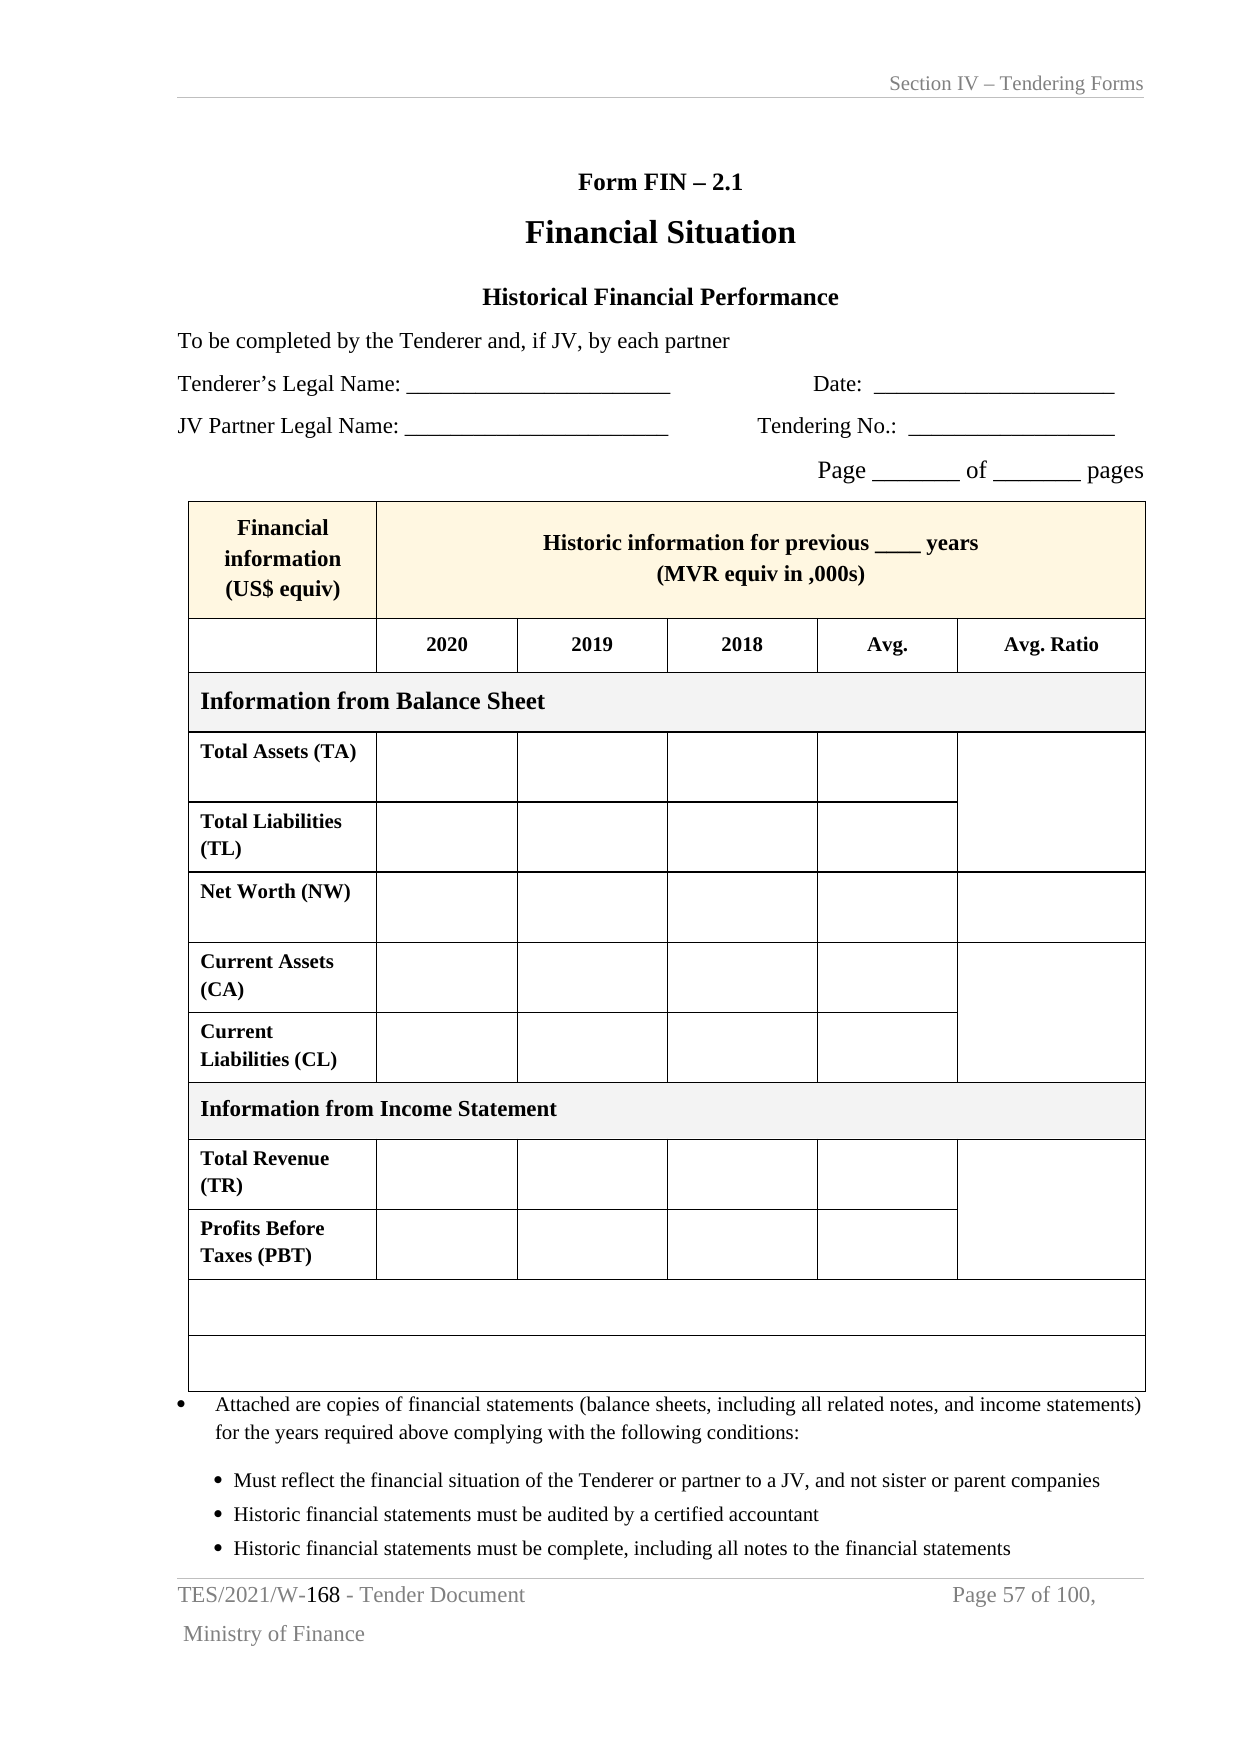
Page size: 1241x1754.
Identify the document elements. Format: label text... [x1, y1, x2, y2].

table_cell [518, 1210, 667, 1278]
table_cell 2018 [668, 619, 817, 672]
table_cell [377, 803, 517, 871]
table_cell [189, 1336, 1145, 1391]
table_cell Avg. Ratio [958, 619, 1145, 672]
table_cell [377, 1210, 517, 1278]
table_cell [189, 1280, 1145, 1335]
table_cell [518, 943, 667, 1012]
table_header Historic information for previous ____ years (MVR equiv in ,000s) [377, 502, 1145, 618]
table_cell [518, 873, 667, 942]
table_cell Current Liabilities (CL) [189, 1013, 376, 1082]
table_cell [958, 733, 1145, 871]
table_cell [818, 943, 957, 1012]
table_cell [958, 1140, 1145, 1278]
table_cell 2019 [518, 619, 667, 672]
table_cell Information from Balance Sheet [189, 673, 1145, 731]
table_cell [668, 1013, 817, 1082]
table_cell [818, 1210, 957, 1278]
list Historic financial statements must be complete, including all notes to the financial statements [214, 1536, 1144, 1560]
table_cell [377, 733, 517, 801]
table_cell [818, 1140, 957, 1208]
table_cell [377, 943, 517, 1012]
table_cell [818, 733, 957, 801]
table_cell [818, 803, 957, 871]
table_cell [518, 1140, 667, 1208]
table_cell Total Revenue (TR) [189, 1140, 376, 1208]
text Attached are copies of financial statements (balance sheets, including all related notes, and income statements) for the years required above complying with the following conditions: [177, 1392, 1144, 1444]
table_cell [377, 873, 517, 942]
table_cell [668, 803, 817, 871]
table_cell Net Worth (NW) [189, 873, 376, 942]
table_cell Current Assets (CA) [189, 943, 376, 1012]
table_cell [958, 873, 1145, 942]
table_cell [668, 943, 817, 1012]
text Page _______ of _______ pages [177, 455, 1144, 484]
text JV Partner Legal Name: _______________________ Tendering No.: __________________ [177, 413, 1144, 439]
table_cell Total Liabilities (TL) [189, 803, 376, 871]
list Must reflect the financial situation of the Tenderer or partner to a JV, and not sister or parent companies [214, 1468, 1144, 1492]
table_cell [377, 1140, 517, 1208]
table_cell 2020 [377, 619, 517, 672]
table_cell [668, 733, 817, 801]
table_cell [518, 1013, 667, 1082]
table_cell Total Assets (TA) [189, 733, 376, 801]
text To be completed by the Tenderer and, if JV, by each partner [177, 327, 1144, 353]
table_cell Avg. [818, 619, 957, 672]
table_cell [377, 1013, 517, 1082]
table_cell Information from Income Statement [189, 1083, 1145, 1138]
table_cell [668, 873, 817, 942]
table_header Financial information (US$ equiv) [189, 502, 376, 618]
table_cell [818, 1013, 957, 1082]
table_cell [668, 1210, 817, 1278]
table_cell [668, 1140, 817, 1208]
text Financial Situation [177, 213, 1144, 251]
table_cell [518, 803, 667, 871]
text Tenderer’s Legal Name: _______________________ Date: _____________________ [177, 370, 1144, 396]
table_cell [518, 733, 667, 801]
table_cell [189, 619, 376, 672]
table_cell [818, 873, 957, 942]
text Historical Financial Performance [177, 282, 1144, 310]
list Historic financial statements must be audited by a certified accountant [214, 1502, 1144, 1526]
table_cell [958, 943, 1145, 1082]
text Form FIN – 2.1 [177, 167, 1144, 196]
table_cell Profits Before Taxes (PBT) [189, 1210, 376, 1278]
